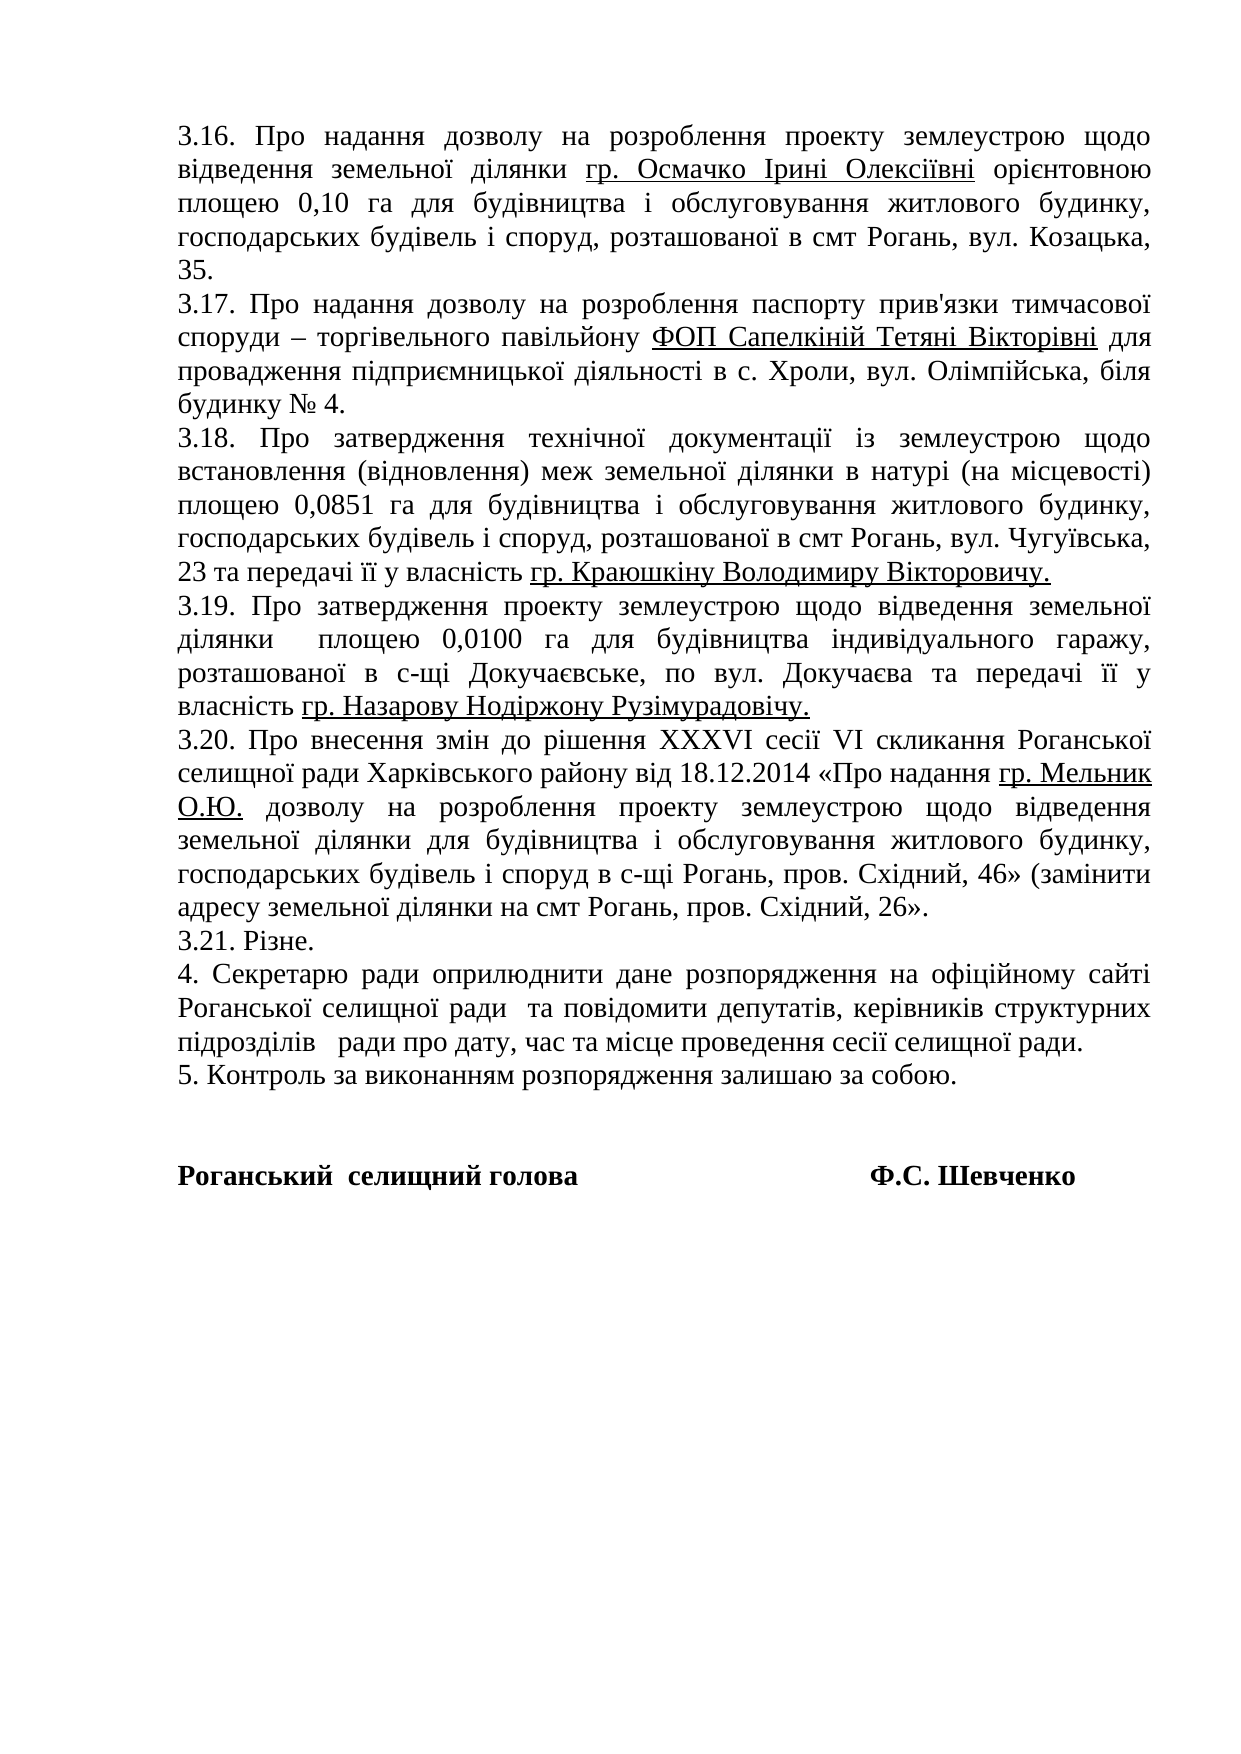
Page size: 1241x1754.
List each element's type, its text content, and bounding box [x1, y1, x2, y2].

text 4. Секретарю ради оприлюднити дане розпорядження на офіційному сайті Роганської селищної ради та повідомити депутатів, керівників структурних підрозділів ради про дату, час та місце проведення сесії селищної ради. [177, 957, 1152, 1057]
text 3.21. Різне. [177, 923, 1152, 957]
text 3.19. Про затвердження проекту землеустрою щодо відведення земельної ділянки площею 0,0100 га для будівництва індивідуального гаражу, розташованої в с-щі Докучаєвське, по вул. Докучаєва та передачі її у власність гр. Назарову Нодіржону Рузімурадовічу. [177, 588, 1152, 722]
text 3.18. Про затвердження технічної документації із землеустрою щодо встановлення (відновлення) меж земельної ділянки в натурі (на місцевості) площею 0,0851 га для будівництва і обслуговування житлового будинку, господарських будівель і споруд, розташованої в смт Рогань, вул. Чугуївська, 23 та передачі її у власність гр. Краюшкіну Володимиру Вікторовичу. [177, 420, 1152, 588]
text 3.17. Про надання дозволу на розроблення паспорту прив'язки тимчасової споруди – торгівельного павільйону ФОП Сапелкіній Тетяні Вікторівні для провадження підприємницької діяльності в с. Хроли, вул. Олімпійська, біля будинку № 4. [177, 286, 1152, 420]
text 3.16. Про надання дозволу на розроблення проекту землеустрою щодо відведення земельної ділянки гр. Осмачко Ірині Олексіївні орієнтовною площею 0,10 га для будівництва і обслуговування житлового будинку, господарських будівель і споруд, розташованої в смт Рогань, вул. Козацька, 35. [177, 118, 1152, 286]
text Роганський селищний голова Ф.С. Шевченко [177, 1158, 1152, 1191]
text 5. Контроль за виконанням розпорядження залишаю за собою. [177, 1057, 1152, 1091]
text 3.20. Про внесення змін до рішення XXXVI сесії VI скликання Роганської селищної ради Харківського району від 18.12.2014 «Про надання гр. Мельник О.Ю. дозволу на розроблення проекту землеустрою щодо відведення земельної ділянки для будівництва і обслуговування житлового будинку, господарських будівель і споруд в с-щі Рогань, пров. Східний, 46» (замінити адресу земельної ділянки на смт Рогань, пров. Східний, 26». [177, 722, 1152, 923]
